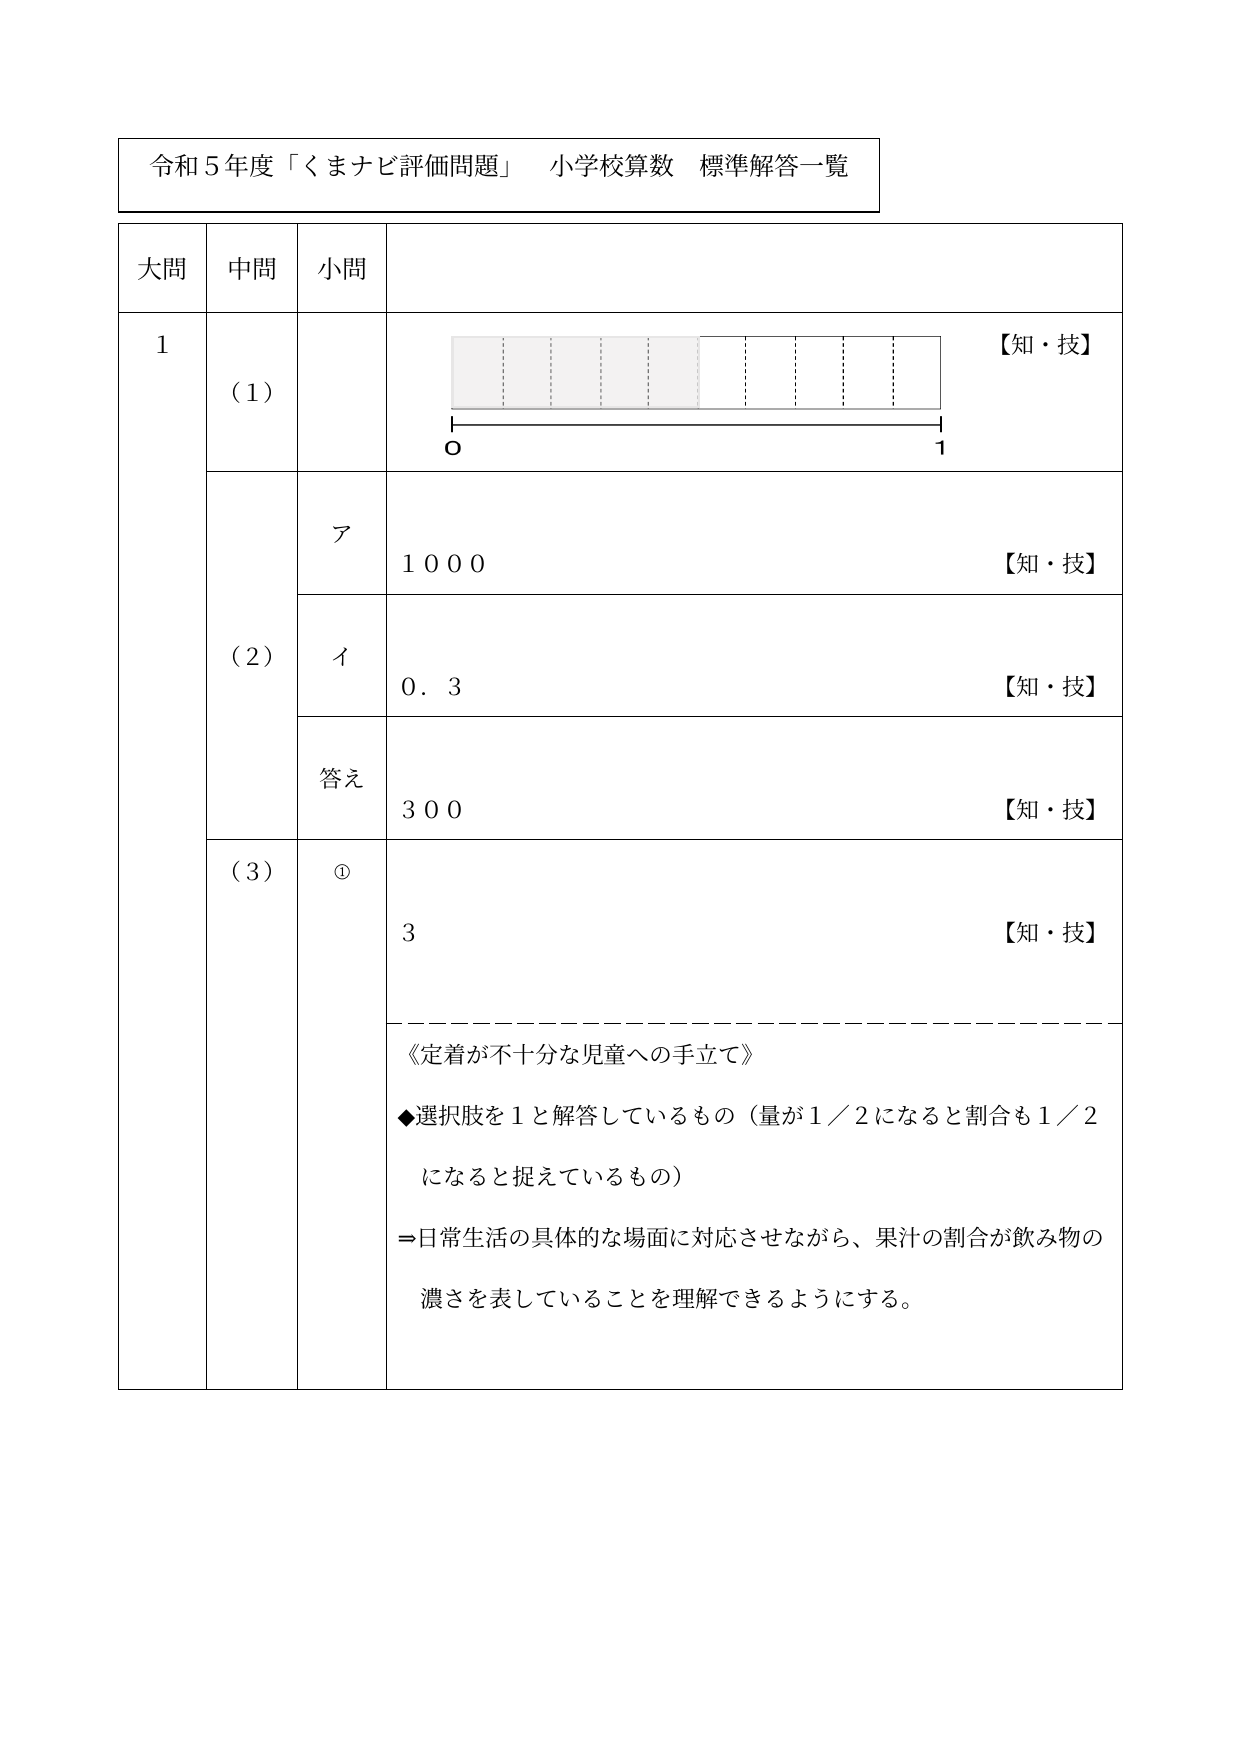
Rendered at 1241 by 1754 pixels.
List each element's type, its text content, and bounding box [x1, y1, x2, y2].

table_cell ０．３ 【知・技】 [387, 595, 1122, 716]
table_header 大問 [119, 224, 206, 312]
table_cell ① [298, 840, 386, 1388]
table_cell （３） [207, 840, 297, 1388]
table_cell 【知・技】 [387, 313, 1122, 471]
table_cell 《定着が不十分な児童への手立て》 ◆選択肢を１と解答しているもの（量が１／２になると割合も１／２ になると捉えているもの） ⇒日常生活の具体的な場面に対応させながら、果汁の割合が飲み物の 濃さを表していることを理解できるようにする。 [387, 1023, 1122, 1388]
table_cell ア [298, 472, 386, 593]
table_cell ３ 【知・技】 [387, 840, 1122, 1022]
table_header [387, 224, 1122, 312]
table_cell （２） [207, 472, 297, 839]
text 解答一覧 [118, 132, 1122, 193]
table_header 中問 [207, 224, 297, 312]
table_cell 答え [298, 717, 386, 839]
picture [422, 336, 971, 471]
table_cell １ [119, 313, 206, 1388]
table_cell （１） [207, 313, 297, 471]
table_cell ３００ 【知・技】 [387, 717, 1122, 839]
table_cell １０００ 【知・技】 [387, 472, 1122, 593]
table_cell [298, 313, 386, 471]
table_cell イ [298, 595, 386, 716]
table_header 小問 [298, 224, 386, 312]
